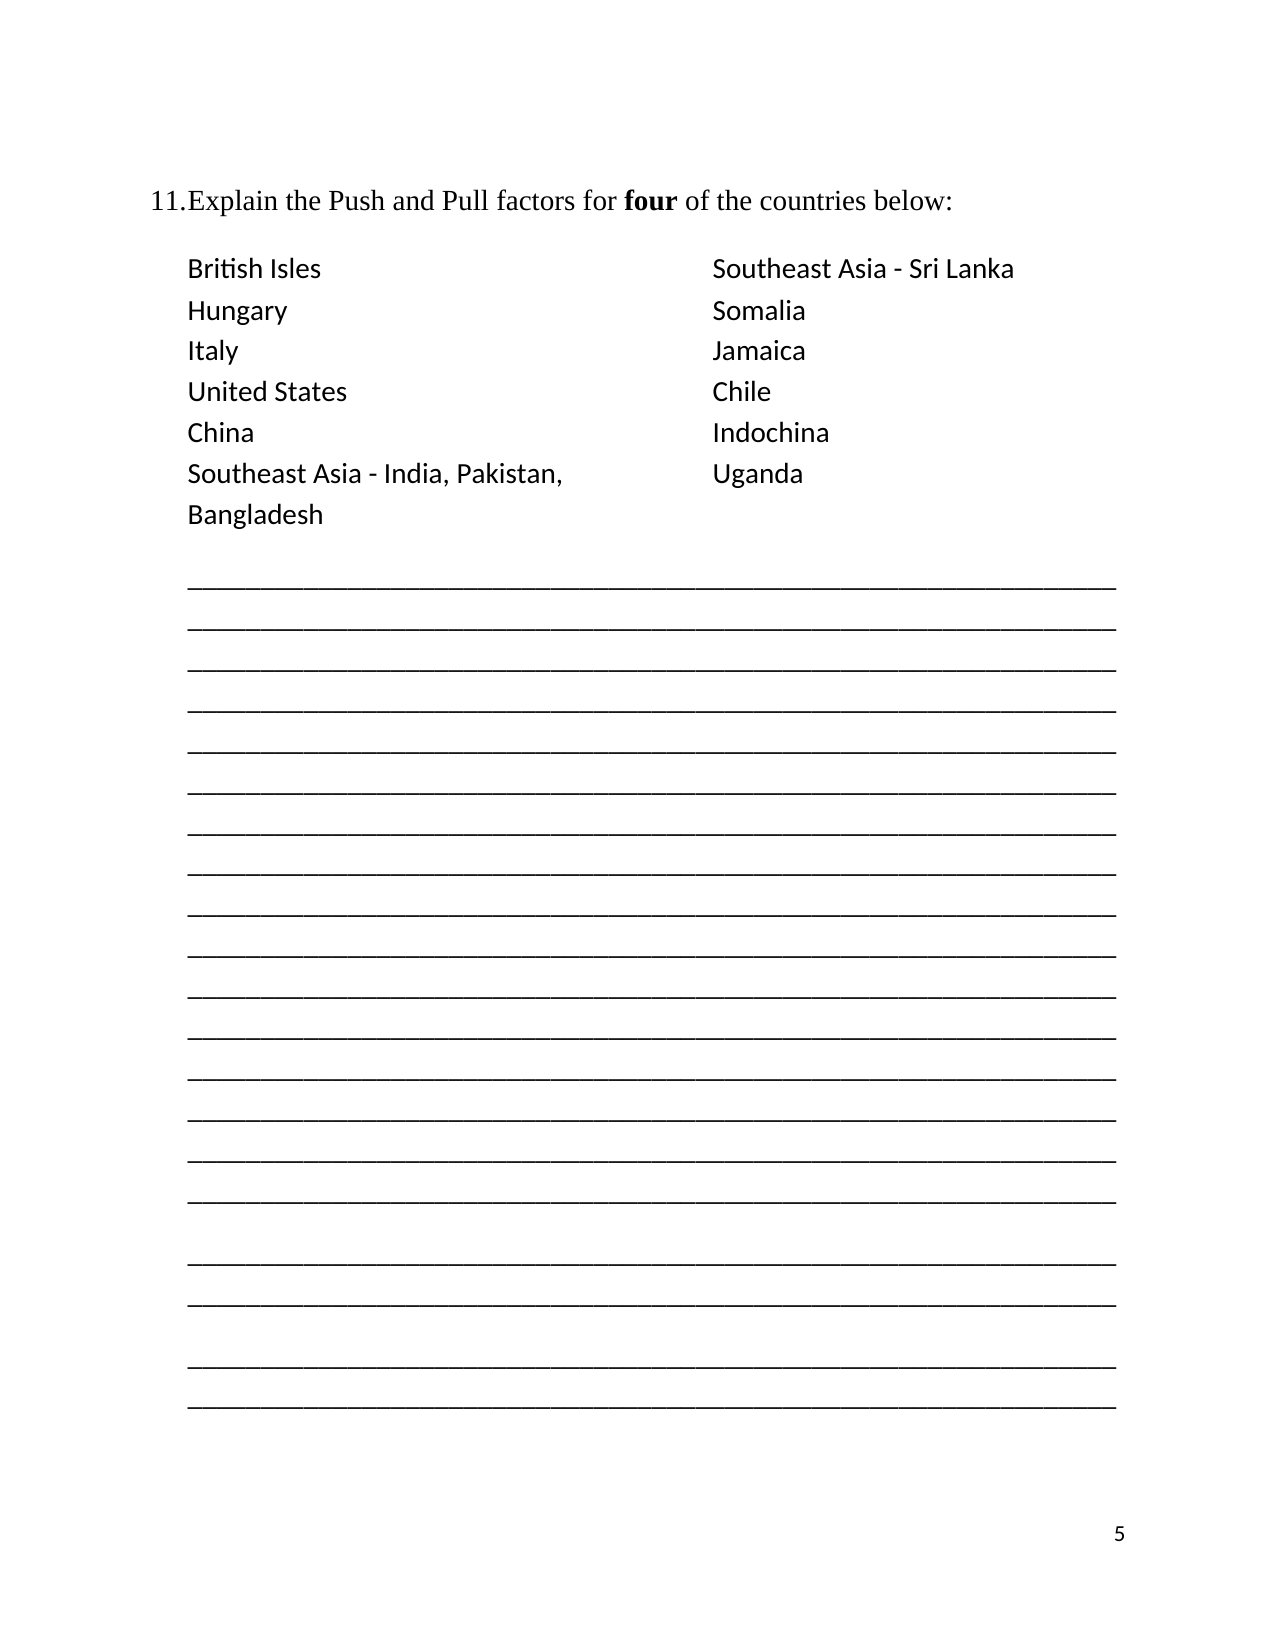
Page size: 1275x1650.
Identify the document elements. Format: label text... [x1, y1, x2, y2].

text ________________________________________________________________________________________________________________________________________________________________________________________________________________________________________________________________________________________________________________________________________________________________________________________________________________________________________________________________________________________________________________________________________________________________________________________________________________________________________________________________ ________________________________________________________________________________________________________________________________________________________________________________________________________________________________________________________________ ________________________________________________________________________________________________________________________________ [187, 558, 1125, 1208]
text British Isles Hungary Italy United States China Southeast Asia - India, Pakistan, Bangladesh Southeast Asia - Sri Lanka Somalia Jamaica Chile Indochina Uganda [712, 251, 1125, 491]
text ________________________________________________________________________________________________________________________________ [187, 1337, 1125, 1413]
text ________________________________________________________________________________________________________________________________ [187, 1234, 1125, 1310]
text British Isles Hungary Italy United States China Southeast Asia - India, Pakistan, Bangladesh Southeast Asia - Sri Lanka Somalia Jamaica Chile Indochina Uganda [187, 251, 600, 532]
list Explain the Push and Pull factors for four of the countries below: [150, 183, 1125, 217]
